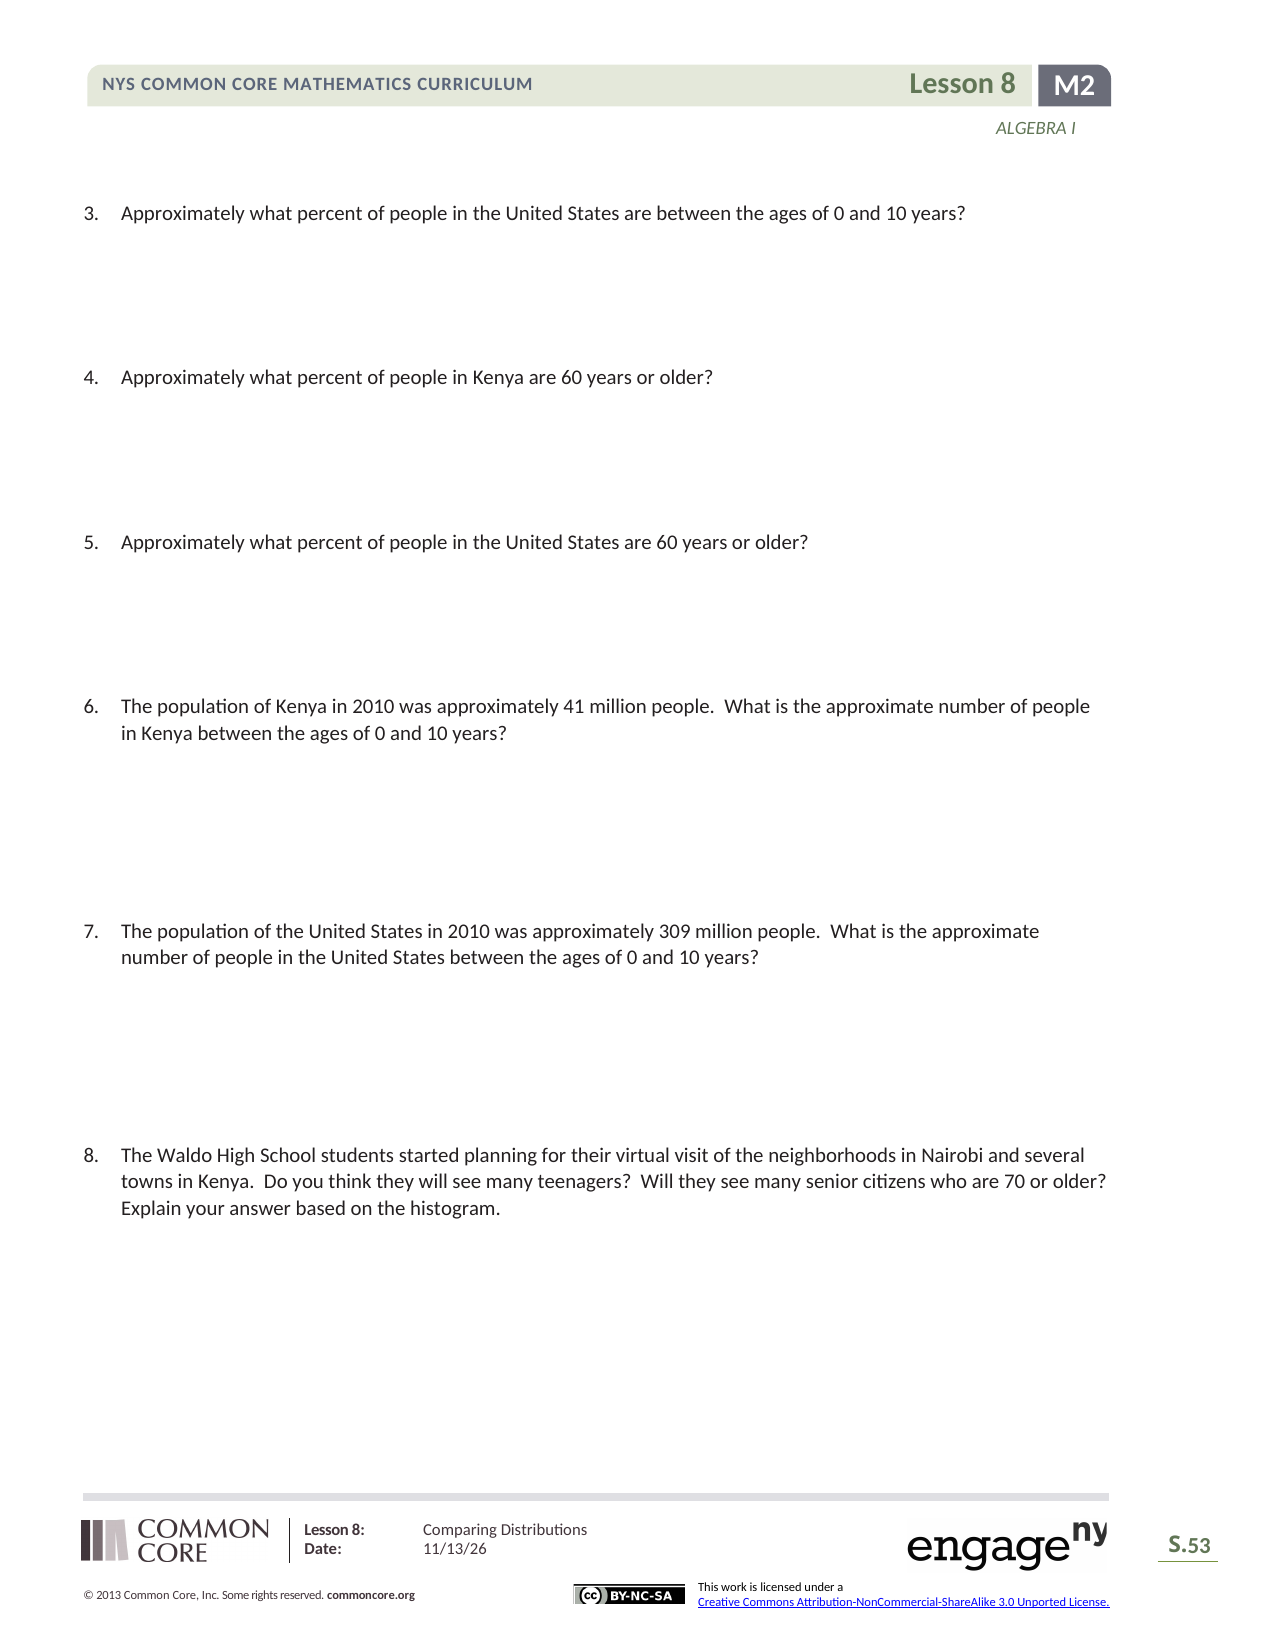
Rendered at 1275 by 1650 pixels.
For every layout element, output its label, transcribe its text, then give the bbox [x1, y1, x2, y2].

list The Waldo High School students started planning for their virtual visit of the neighborhoods in Nairobi and several towns in Kenya. Do you think they will see many teenagers? Will they see many senior citizens who are 70 or older? Explain your answer based on the histogram. [83, 1142, 1108, 1221]
list Approximately what percent of people in the United States are between the ages of 0 and 10 years? [83, 200, 1108, 225]
picture [906, 1518, 1107, 1573]
list The population of Kenya in 2010 was approximately 41 million people. What is the approximate number of people in Kenya between the ages of 0 and 10 years? [83, 694, 1108, 746]
picture [81, 1517, 269, 1562]
picture [572, 1584, 685, 1604]
list Approximately what percent of people in Kenya are 60 years or older? [83, 364, 1108, 390]
list The population of the United States in 2010 was approximately 309 million people. What is the approximate number of people in the United States between the ages of 0 and 10 years? [83, 918, 1108, 970]
list Approximately what percent of people in the United States are 60 years or older? [83, 529, 1108, 554]
